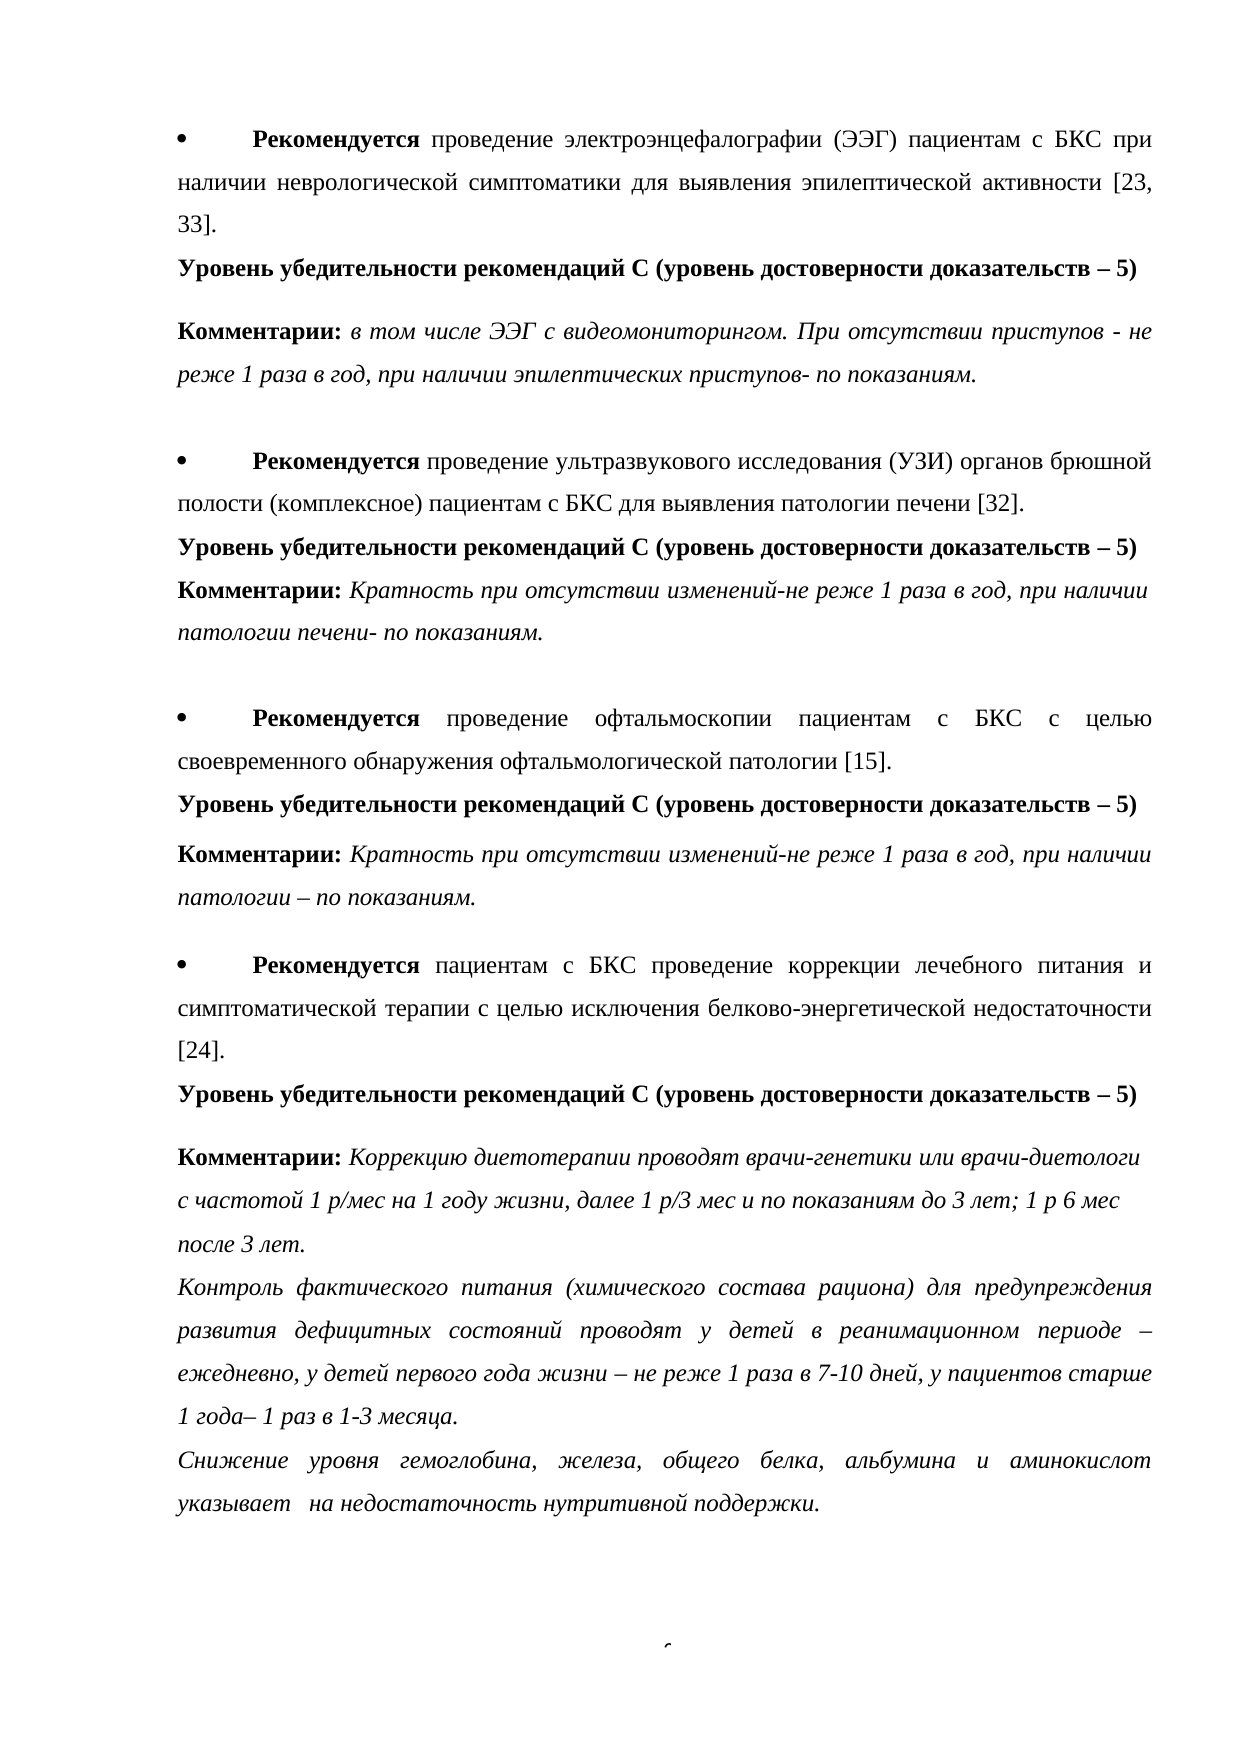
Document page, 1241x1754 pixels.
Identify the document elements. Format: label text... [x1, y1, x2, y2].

text Уровень убедительности рекомендаций С (уровень достоверности доказательств – 5) Комментарии: Кратность при отсутствии изменений-не реже 1 раза в год, при наличии патологии печени- по показаниям. [177, 532, 1151, 646]
list Рекомендуется проведение офтальмоскопии пациентам с БКС с целью своевременного обнаружения офтальмологической патологии [15]. [177, 703, 1152, 774]
text Снижение уровня гемоглобина, железа, общего белка, альбумина и аминокислот указывает на недостаточность нутритивной поддержки. [177, 1445, 1152, 1517]
text Комментарии: Коррекцию диетотерапии проводят врачи-генетики или врачи-диетологи с частотой 1 р/мес на 1 году жизни, далее 1 р/3 мес и по показаниям до 3 лет; 1 р 6 мес после 3 лет. [177, 1142, 1144, 1257]
subtitle Уровень убедительности рекомендаций С (уровень достоверности доказательств – 5) [177, 789, 1163, 818]
list Рекомендуется проведение электроэнцефалографии (ЭЭГ) пациентам с БКС при наличии неврологической симптоматики для выявления эпилептической активности [23, 33]. [177, 124, 1152, 238]
text Контроль фактического питания (химического состава рациона) для предупреждения развития дефицитных состояний проводят у детей в реанимационном периоде – ежедневно, у детей первого года жизни – не реже 1 раза в 7-10 дней, у пациентов старше 1 года– 1 раз в 1-3 месяца. [177, 1272, 1152, 1430]
subtitle Уровень убедительности рекомендаций С (уровень достоверности доказательств – 5) [177, 253, 1163, 282]
list Рекомендуется пациентам с БКС проведение коррекции лечебного питания и симптоматической терапии с целью исключения белково-энергетической недостаточности [24]. [177, 950, 1152, 1064]
text Комментарии: Кратность при отсутствии изменений-не реже 1 раза в год, при наличии патологии – по показаниям. [177, 839, 1152, 911]
subtitle Уровень убедительности рекомендаций С (уровень достоверности доказательств – 5) [177, 1079, 1163, 1108]
list Рекомендуется проведение ультразвукового исследования (УЗИ) органов брюшной полости (комплексное) пациентам с БКС для выявления патологии печени [32]. [177, 446, 1152, 517]
text Комментарии: в том числе ЭЭГ с видеомониторингом. При отсутствии приступов - не реже 1 раза в год, при наличии эпилептических приступов- по показаниям. [177, 316, 1152, 388]
